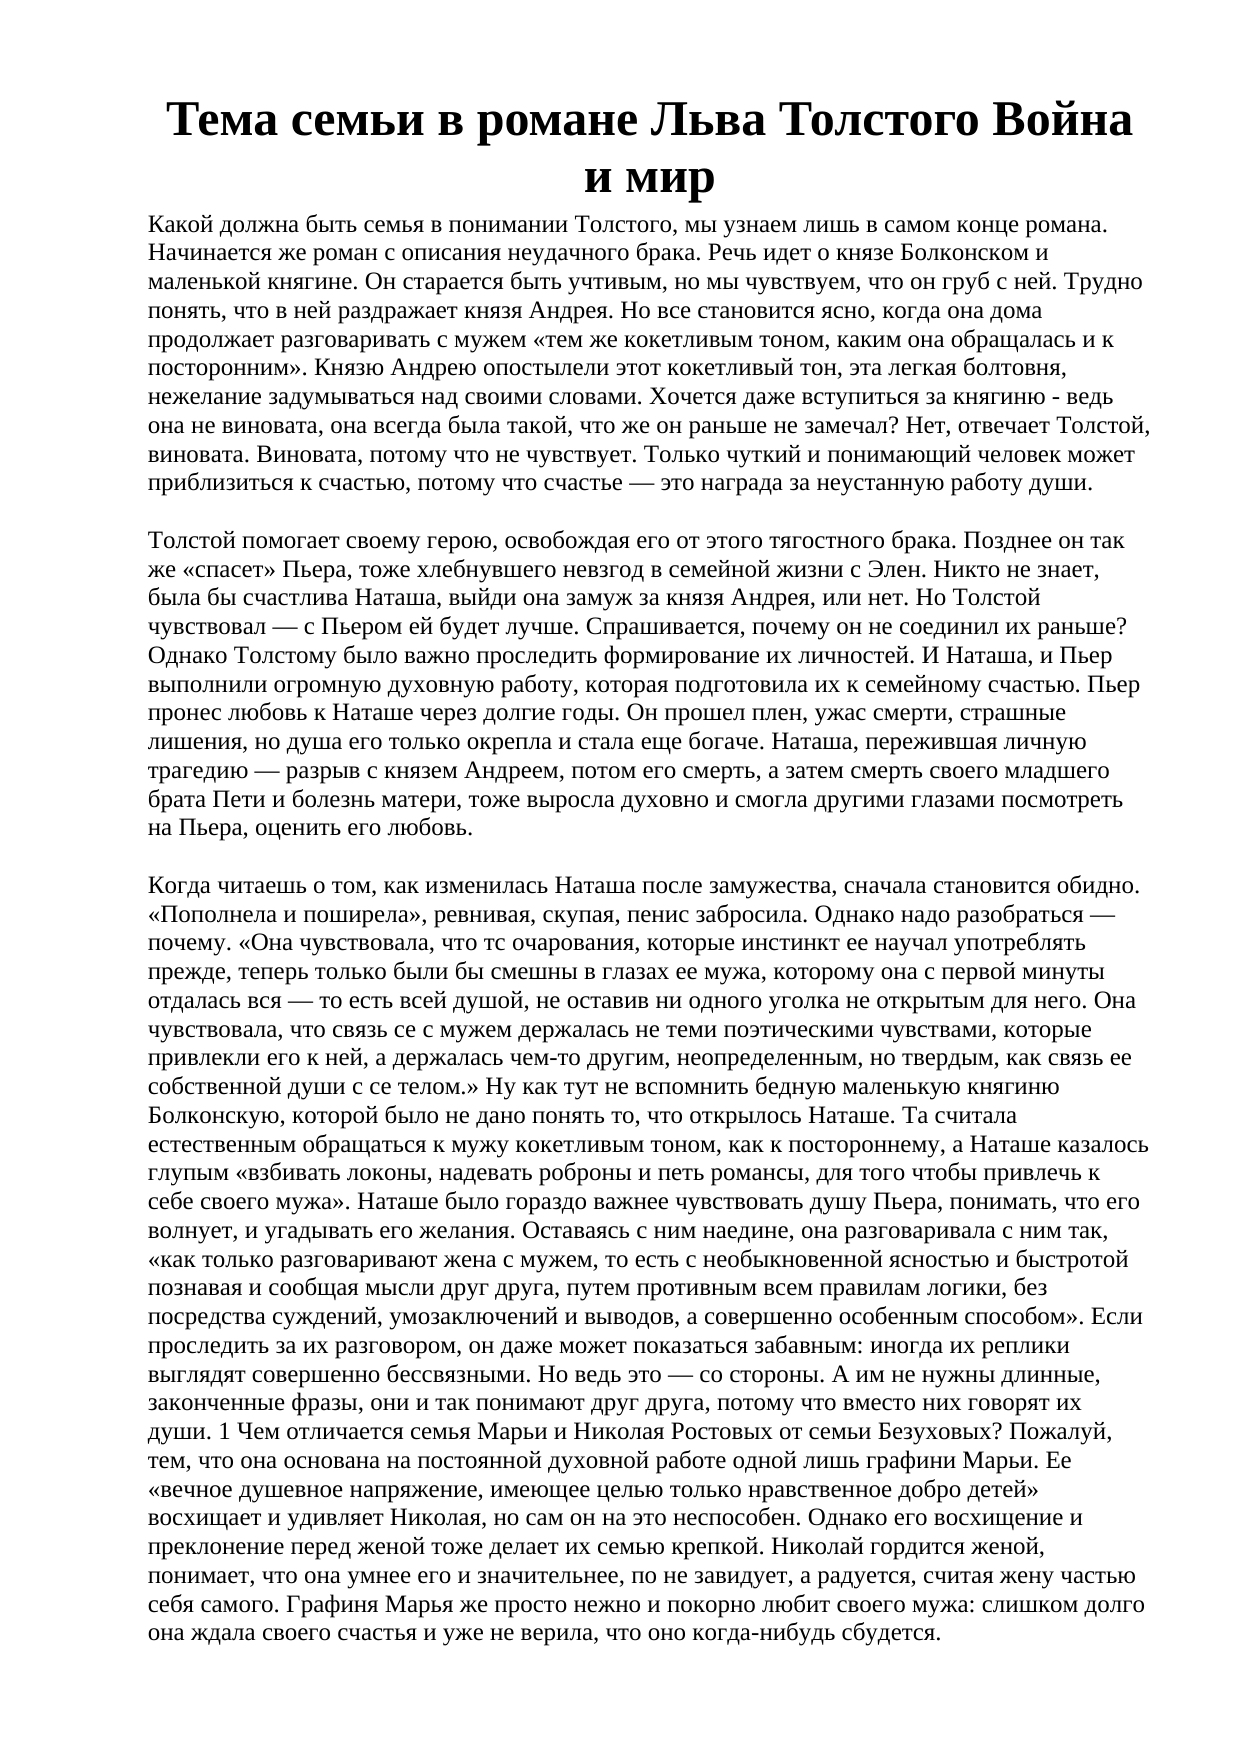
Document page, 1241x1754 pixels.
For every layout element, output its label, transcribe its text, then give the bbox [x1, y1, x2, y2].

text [148, 209, 1152, 1646]
subtitle Тема семьи в романе Льва Толстого Война и мир [148, 88, 1152, 203]
